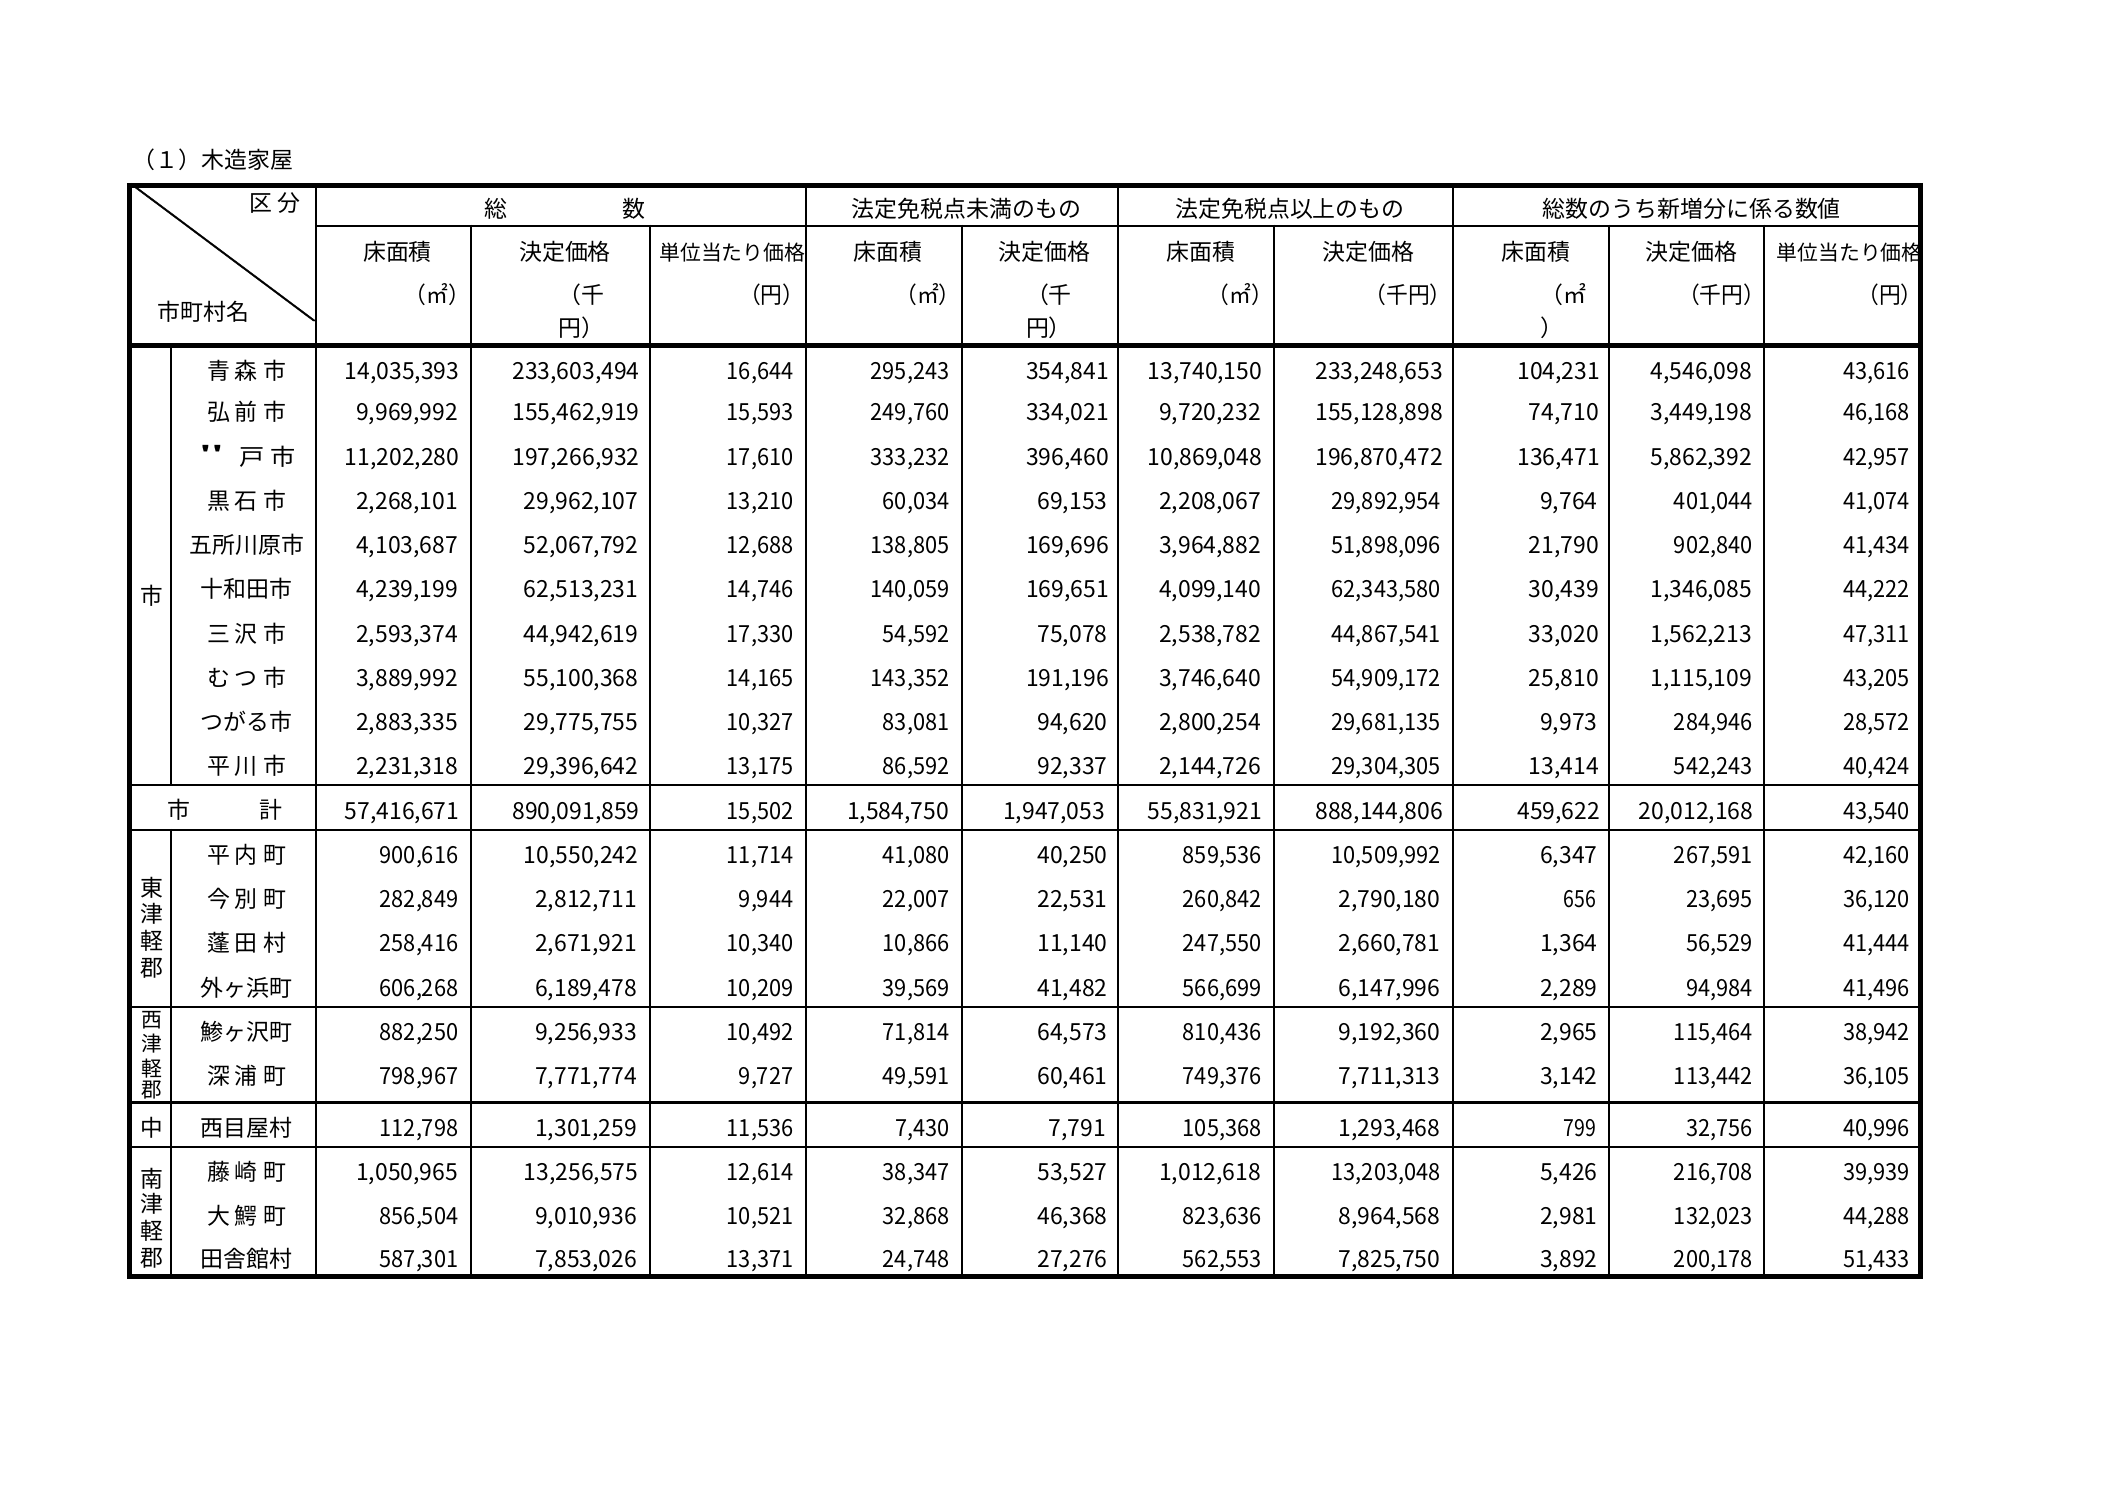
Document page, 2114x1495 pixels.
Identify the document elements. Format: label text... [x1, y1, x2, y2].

table_cell 41,074 [1765, 475, 1918, 519]
table_cell 2,660,781 [1275, 918, 1452, 962]
table_cell 810,436 [1119, 1008, 1273, 1050]
table_cell 656 [1454, 873, 1608, 917]
table_cell 295,243 [807, 348, 961, 386]
table_cell 587,301 [317, 1231, 470, 1274]
table_cell 41,444 [1765, 918, 1918, 962]
table_cell 2,208,067 [1119, 475, 1273, 519]
table_cell 14,035,393 [317, 348, 470, 386]
table_cell 決定価格 [963, 227, 1117, 267]
table_cell 890,091,859 [472, 786, 649, 829]
table_cell 13,203,048 [1275, 1148, 1452, 1189]
table_cell 10,209 [651, 962, 805, 1006]
table_cell 38,942 [1765, 1008, 1918, 1050]
table_cell 7,825,750 [1275, 1231, 1452, 1274]
table_cell 44,222 [1765, 563, 1918, 607]
table_cell 396,460 [963, 430, 1117, 475]
table_cell 6,147,996 [1275, 962, 1452, 1006]
table_header 区 分 市町村名 [132, 188, 315, 343]
table_cell 9,944 [651, 873, 805, 917]
table_cell 562,553 [1119, 1231, 1273, 1274]
table_cell 55,100,368 [472, 652, 649, 696]
table_cell 46,168 [1765, 386, 1918, 430]
table_cell 12,614 [651, 1148, 805, 1189]
table_cell 94,984 [1610, 962, 1763, 1006]
table_cell 55,831,921 [1119, 786, 1273, 829]
table_cell 36,120 [1765, 873, 1918, 917]
table_cell 4,099,140 [1119, 563, 1273, 607]
table_cell 5,426 [1454, 1148, 1608, 1189]
table_cell 115,464 [1610, 1008, 1763, 1050]
table_cell 14,165 [651, 652, 805, 696]
table_cell 33,020 [1454, 608, 1608, 652]
table_cell 200,178 [1610, 1231, 1763, 1274]
table_cell 333,232 [807, 430, 961, 475]
table_cell 3,889,992 [317, 652, 470, 696]
table_cell 39,939 [1765, 1148, 1918, 1189]
table_cell 床面積 [1119, 227, 1273, 267]
table_cell 1,364 [1454, 918, 1608, 962]
table_cell 23,695 [1610, 873, 1763, 917]
table_cell 41,080 [807, 831, 961, 873]
table_cell 2,965 [1454, 1008, 1608, 1050]
table_cell 田舎館村 [172, 1231, 315, 1274]
table_cell 29,775,755 [472, 696, 649, 740]
table_cell 2,593,374 [317, 608, 470, 652]
table_cell 4,103,687 [317, 519, 470, 563]
table_cell 43,616 [1765, 348, 1918, 386]
table_cell 249,760 [807, 386, 961, 430]
table_cell 43,540 [1765, 786, 1918, 829]
table_cell 104,231 [1454, 348, 1608, 386]
table_cell 284,946 [1610, 696, 1763, 740]
table_cell 7,771,774 [472, 1050, 649, 1101]
table_cell 青 森 市 [172, 348, 315, 386]
table_cell 15,502 [651, 786, 805, 829]
table_cell 13,414 [1454, 740, 1608, 784]
table_cell 191,196 [963, 652, 1117, 696]
table_cell 888,144,806 [1275, 786, 1452, 829]
table_cell 49,591 [807, 1050, 961, 1101]
table_cell 54,592 [807, 608, 961, 652]
table_cell 46,368 [963, 1189, 1117, 1231]
text （１）木造家屋 [132, 142, 1936, 176]
table_cell 20,012,168 [1610, 786, 1763, 829]
table_cell 216,708 [1610, 1148, 1763, 1189]
table_cell 53,527 [963, 1148, 1117, 1189]
table_cell 113,442 [1610, 1050, 1763, 1101]
table_cell 13,210 [651, 475, 805, 519]
table_cell 22,007 [807, 873, 961, 917]
table_cell 29,396,642 [472, 740, 649, 784]
table_cell 4,239,199 [317, 563, 470, 607]
table_cell 蓬 田 村 [172, 918, 315, 962]
table_cell 平 内 町 [172, 831, 315, 873]
table_header 総数のうち新増分に係る数値 [1454, 188, 1918, 224]
table_cell （円） [651, 267, 805, 343]
table_cell 10,509,992 [1275, 831, 1452, 873]
table_cell 13,256,575 [472, 1148, 649, 1189]
table_cell 1,562,213 [1610, 608, 1763, 652]
table_cell 決定価格 [1610, 227, 1763, 267]
table_cell 8,964,568 [1275, 1189, 1452, 1231]
table_cell （千円） [963, 267, 1117, 343]
table_cell 47,311 [1765, 608, 1918, 652]
table_cell 7,430 [807, 1104, 961, 1146]
table_cell 単位当たり価格 [1765, 227, 1918, 267]
table_cell 196,870,472 [1275, 430, 1452, 475]
table_cell 9,969,992 [317, 386, 470, 430]
table_cell 29,892,954 [1275, 475, 1452, 519]
table_cell 83,081 [807, 696, 961, 740]
table_cell 10,869,048 [1119, 430, 1273, 475]
table_cell 9,727 [651, 1050, 805, 1101]
table_cell 799 [1454, 1104, 1608, 1146]
table_cell 86,592 [807, 740, 961, 784]
table_cell 823,636 [1119, 1189, 1273, 1231]
table_cell 三 沢 市 [172, 608, 315, 652]
table_cell 9,720,232 [1119, 386, 1273, 430]
table_cell 1,050,965 [317, 1148, 470, 1189]
table_cell 112,798 [317, 1104, 470, 1146]
table_cell （㎡） [807, 267, 961, 343]
table_cell 24,748 [807, 1231, 961, 1274]
table_cell 401,044 [1610, 475, 1763, 519]
table_cell 1,584,750 [807, 786, 961, 829]
table_cell 市 [132, 348, 170, 784]
table_cell 床面積 [1454, 227, 1608, 267]
table_cell 27,276 [963, 1231, 1117, 1274]
table_cell 4,546,098 [1610, 348, 1763, 386]
table_cell 32,868 [807, 1189, 961, 1231]
table_cell 859,536 [1119, 831, 1273, 873]
table_cell 大 鰐 町 [172, 1189, 315, 1231]
table_cell 2,144,726 [1119, 740, 1273, 784]
table_cell 7,791 [963, 1104, 1117, 1146]
table_cell 334,021 [963, 386, 1117, 430]
table_cell 44,942,619 [472, 608, 649, 652]
table_cell 弘 前 市 [172, 386, 315, 430]
table_cell 1,947,053 [963, 786, 1117, 829]
table_cell 38,347 [807, 1148, 961, 1189]
table_cell 29,304,305 [1275, 740, 1452, 784]
table_cell 51,898,096 [1275, 519, 1452, 563]
table_cell 6,189,478 [472, 962, 649, 1006]
table_cell 3,142 [1454, 1050, 1608, 1101]
table_cell 14,746 [651, 563, 805, 607]
table_cell 外ヶ浜町 [172, 962, 315, 1006]
table_cell 40,996 [1765, 1104, 1918, 1146]
table_cell 2,538,782 [1119, 608, 1273, 652]
table_cell 169,651 [963, 563, 1117, 607]
table_cell 2,231,318 [317, 740, 470, 784]
table_cell 75,078 [963, 608, 1117, 652]
table_cell 13,371 [651, 1231, 805, 1274]
table_cell 542,243 [1610, 740, 1763, 784]
table_cell 282,849 [317, 873, 470, 917]
table_cell 606,268 [317, 962, 470, 1006]
table_cell 10,327 [651, 696, 805, 740]
table_cell （千円） [1275, 267, 1452, 343]
table_cell 42,957 [1765, 430, 1918, 475]
table_cell 決定価格 [1275, 227, 1452, 267]
table_cell 2,812,711 [472, 873, 649, 917]
table_cell 2,289 [1454, 962, 1608, 1006]
table_cell 62,513,231 [472, 563, 649, 607]
table_cell （円） [1765, 267, 1918, 343]
table_cell 今 別 町 [172, 873, 315, 917]
table_cell （㎡） [1454, 267, 1608, 343]
table_cell 3,449,198 [1610, 386, 1763, 430]
table_cell 233,603,494 [472, 348, 649, 386]
table_cell 7,853,026 [472, 1231, 649, 1274]
table_cell 市 計 [132, 786, 315, 829]
table_cell 43,205 [1765, 652, 1918, 696]
table_cell 56,529 [1610, 918, 1763, 962]
table_cell 29,962,107 [472, 475, 649, 519]
table_cell 1,301,259 [472, 1104, 649, 1146]
table_cell 2,981 [1454, 1189, 1608, 1231]
table_cell む つ 市 [172, 652, 315, 696]
table_cell 354,841 [963, 348, 1117, 386]
table_cell 9,973 [1454, 696, 1608, 740]
table_cell 155,462,919 [472, 386, 649, 430]
table_cell 140,059 [807, 563, 961, 607]
table_cell 9,192,360 [1275, 1008, 1452, 1050]
table_cell " 戸 市 [172, 430, 315, 475]
table_cell 566,699 [1119, 962, 1273, 1006]
table_cell 単位当たり価格 [651, 227, 805, 267]
table_cell 92,337 [963, 740, 1117, 784]
table_cell 10,866 [807, 918, 961, 962]
table_cell 40,424 [1765, 740, 1918, 784]
table_cell 16,644 [651, 348, 805, 386]
table_cell （㎡） [1119, 267, 1273, 343]
table_cell 32,756 [1610, 1104, 1763, 1146]
table_cell 29,681,135 [1275, 696, 1452, 740]
table_cell 3,964,882 [1119, 519, 1273, 563]
table_cell 3,892 [1454, 1231, 1608, 1274]
table_cell 25,810 [1454, 652, 1608, 696]
table_cell 2,883,335 [317, 696, 470, 740]
table_cell 11,536 [651, 1104, 805, 1146]
table_cell つがる市 [172, 696, 315, 740]
table_cell 62,343,580 [1275, 563, 1452, 607]
table_cell 2,800,254 [1119, 696, 1273, 740]
table_cell 12,688 [651, 519, 805, 563]
table_cell 105,368 [1119, 1104, 1273, 1146]
table_cell 459,622 [1454, 786, 1608, 829]
table_cell 黒 石 市 [172, 475, 315, 519]
table_cell 41,482 [963, 962, 1117, 1006]
table_cell 51,433 [1765, 1231, 1918, 1274]
table_cell 882,250 [317, 1008, 470, 1050]
table_cell 床面積 [317, 227, 470, 267]
table_cell 10,492 [651, 1008, 805, 1050]
table_cell 2,268,101 [317, 475, 470, 519]
table_cell 10,550,242 [472, 831, 649, 873]
table_cell 中 [132, 1104, 170, 1146]
table_cell 39,569 [807, 962, 961, 1006]
table_cell 9,010,936 [472, 1189, 649, 1231]
table_cell 36,105 [1765, 1050, 1918, 1101]
table_cell 143,352 [807, 652, 961, 696]
table_cell 749,376 [1119, 1050, 1273, 1101]
table_cell 10,521 [651, 1189, 805, 1231]
table_cell 60,461 [963, 1050, 1117, 1101]
table_cell 856,504 [317, 1189, 470, 1231]
table_cell 197,266,932 [472, 430, 649, 475]
table_cell 138,805 [807, 519, 961, 563]
table_cell 74,710 [1454, 386, 1608, 430]
table_cell 東津軽郡 [132, 831, 170, 1006]
table_cell 136,471 [1454, 430, 1608, 475]
table_cell 247,550 [1119, 918, 1273, 962]
table_cell 15,593 [651, 386, 805, 430]
table_cell 258,416 [317, 918, 470, 962]
table_cell 64,573 [963, 1008, 1117, 1050]
table_cell 1,115,109 [1610, 652, 1763, 696]
table_header 法定免税点以上のもの [1119, 188, 1452, 224]
table_header 法定免税点未満のもの [807, 188, 1117, 224]
table_cell 藤 崎 町 [172, 1148, 315, 1189]
table_cell 169,696 [963, 519, 1117, 563]
table_cell 11,140 [963, 918, 1117, 962]
table_cell 41,496 [1765, 962, 1918, 1006]
table_cell 42,160 [1765, 831, 1918, 873]
table_cell 2,790,180 [1275, 873, 1452, 917]
table_cell 54,909,172 [1275, 652, 1452, 696]
table_cell 41,434 [1765, 519, 1918, 563]
table_cell 57,416,671 [317, 786, 470, 829]
table_cell 267,591 [1610, 831, 1763, 873]
table_cell 十和田市 [172, 563, 315, 607]
table_cell 21,790 [1454, 519, 1608, 563]
table_cell 13,175 [651, 740, 805, 784]
table_cell 9,764 [1454, 475, 1608, 519]
table_cell 平 川 市 [172, 740, 315, 784]
table_cell 69,153 [963, 475, 1117, 519]
table_cell 五所川原市 [172, 519, 315, 563]
table_cell 22,531 [963, 873, 1117, 917]
table_cell 決定価格 [472, 227, 649, 267]
table_cell 11,714 [651, 831, 805, 873]
table_cell 233,248,653 [1275, 348, 1452, 386]
table_cell 94,620 [963, 696, 1117, 740]
table_cell 1,012,618 [1119, 1148, 1273, 1189]
table_cell 40,250 [963, 831, 1117, 873]
table_cell 西目屋村 [172, 1104, 315, 1146]
table_cell 132,023 [1610, 1189, 1763, 1231]
table_header 総 数 [317, 188, 805, 224]
table_cell 44,867,541 [1275, 608, 1452, 652]
table_cell 28,572 [1765, 696, 1918, 740]
table_cell 2,671,921 [472, 918, 649, 962]
table_cell 44,288 [1765, 1189, 1918, 1231]
table_cell 7,711,313 [1275, 1050, 1452, 1101]
table_cell 900,616 [317, 831, 470, 873]
table_cell 13,740,150 [1119, 348, 1273, 386]
table_cell 9,256,933 [472, 1008, 649, 1050]
table_cell 西津軽 郡 [132, 1008, 170, 1101]
table_cell 5,862,392 [1610, 430, 1763, 475]
table_cell 南津軽郡 [132, 1148, 170, 1274]
table_cell （千円） [472, 267, 649, 343]
table_cell 鯵ヶ沢町 [172, 1008, 315, 1050]
table_cell （千円） [1610, 267, 1763, 343]
table_cell 10,340 [651, 918, 805, 962]
table_cell 155,128,898 [1275, 386, 1452, 430]
table_cell 3,746,640 [1119, 652, 1273, 696]
table_cell 11,202,280 [317, 430, 470, 475]
table_cell 798,967 [317, 1050, 470, 1101]
table_cell 902,840 [1610, 519, 1763, 563]
table_cell 60,034 [807, 475, 961, 519]
table_cell （㎡） [317, 267, 470, 343]
table_cell 30,439 [1454, 563, 1608, 607]
table_cell 1,346,085 [1610, 563, 1763, 607]
table_cell 床面積 [807, 227, 961, 267]
table_cell 17,330 [651, 608, 805, 652]
table_cell 1,293,468 [1275, 1104, 1452, 1146]
table_cell 52,067,792 [472, 519, 649, 563]
table_cell 深 浦 町 [172, 1050, 315, 1101]
table_cell 6,347 [1454, 831, 1608, 873]
table_cell 17,610 [651, 430, 805, 475]
table_cell 260,842 [1119, 873, 1273, 917]
table_cell 71,814 [807, 1008, 961, 1050]
